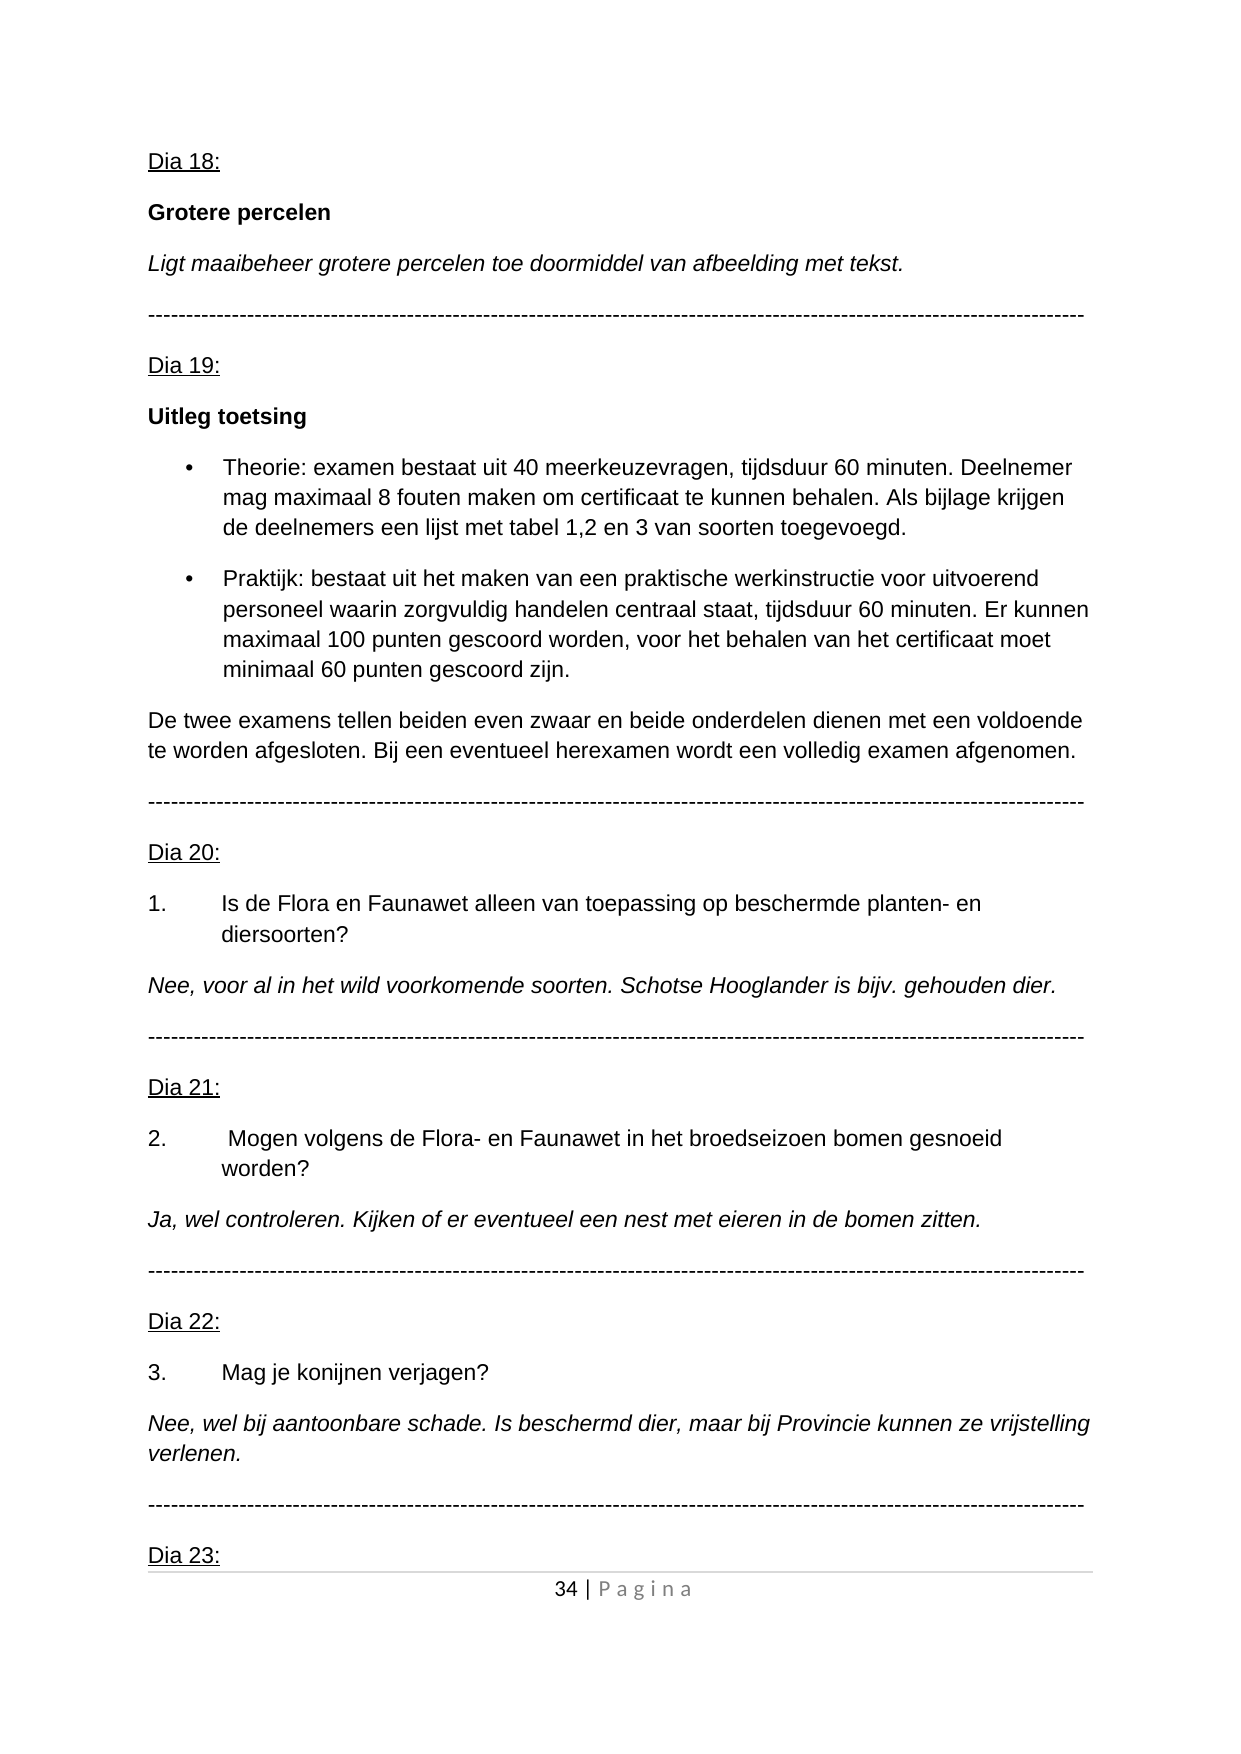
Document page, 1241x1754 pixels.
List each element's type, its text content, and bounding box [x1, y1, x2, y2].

text Uitleg toetsing [148, 403, 1093, 429]
text Dia 23: [148, 1542, 1093, 1569]
text Nee, wel bij aantoonbare schade. Is beschermd dier, maar bij Provincie kunnen ze vrijstelling verlenen. [148, 1410, 1093, 1467]
text --------------------------------------------------------------------------------------------------------------------------- [148, 1023, 1093, 1049]
text 2. Mogen volgens de Flora- en Faunawet in het broedseizoen bomen gesnoeid worden? [148, 1125, 1093, 1181]
text --------------------------------------------------------------------------------------------------------------------------- [148, 1257, 1093, 1283]
text Nee, voor al in het wild voorkomende soorten. Schotse Hooglander is bijv. gehouden dier. [148, 972, 1093, 998]
text Dia 18: [148, 148, 1093, 174]
text De twee examens tellen beiden even zwaar en beide onderdelen dienen met een voldoende te worden afgesloten. Bij een eventueel herexamen wordt een volledig examen afgenomen. [148, 707, 1093, 763]
text 1. Is de Flora en Faunawet alleen van toepassing op beschermde planten- en diersoorten? [148, 890, 1093, 947]
text Dia 21: [148, 1074, 1093, 1100]
text Dia 19: [148, 352, 1093, 378]
text Ja, wel controleren. Kijken of er eventueel een nest met eieren in de bomen zitten. [148, 1206, 1093, 1232]
text Dia 20: [148, 839, 1093, 866]
text Grotere percelen [148, 199, 1093, 225]
list Praktijk: bestaat uit het maken van een praktische werkinstructie voor uitvoerend personeel waarin zorgvuldig handelen centraal staat, tijdsduur 60 minuten. Er kunnen maximaal 100 punten gescoord worden, voor het behalen van het certificaat moet minimaal 60 punten gescoord zijn. [185, 565, 1093, 682]
text Ligt maaibeheer grotere percelen toe doormiddel van afbeelding met tekst. [148, 250, 1093, 276]
text Dia 22: [148, 1308, 1093, 1334]
text --------------------------------------------------------------------------------------------------------------------------- [148, 788, 1093, 814]
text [148, 301, 1093, 327]
text 3. Mag je konijnen verjagen? [148, 1359, 1093, 1385]
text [148, 1491, 1093, 1518]
list Theorie: examen bestaat uit 40 meerkeuzevragen, tijdsduur 60 minuten. Deelnemer mag maximaal 8 fouten maken om certificaat te kunnen behalen. Als bijlage krijgen de deelnemers een lijst met tabel 1,2 en 3 van soorten toegevoegd. [185, 454, 1093, 541]
